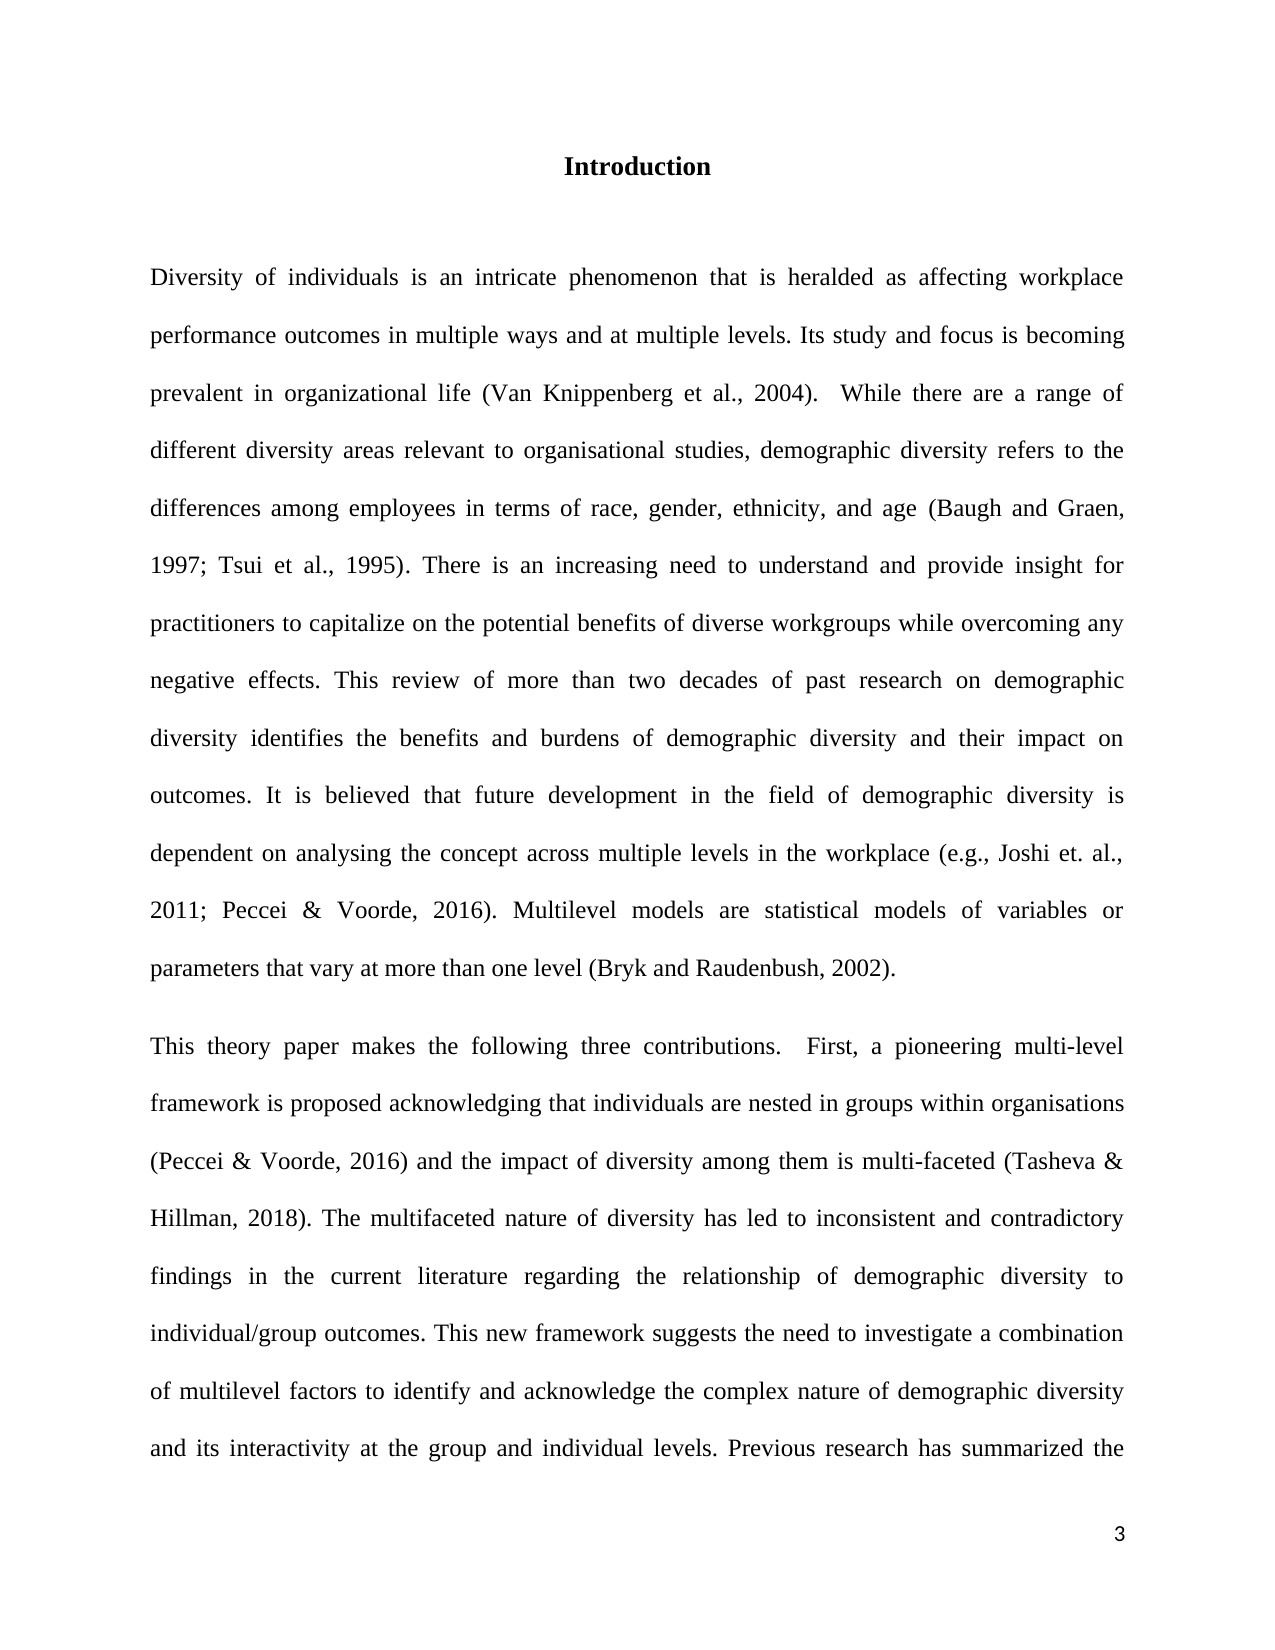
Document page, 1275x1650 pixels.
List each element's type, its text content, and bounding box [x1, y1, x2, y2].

text Diversity of individuals is an intricate phenomenon that is heralded as affecting workplace performance outcomes in multiple ways and at multiple levels. Its study and focus is becoming prevalent in organizational life (Van Knippenberg et al., 2004). While there are a range of different diversity areas relevant to organisational studies, demographic diversity refers to the differences among employees in terms of race, gender, ethnicity, and age (Baugh and Graen, 1997; Tsui et al., 1995). There is an increasing need to understand and provide insight for practitioners to capitalize on the potential benefits of diverse workgroups while overcoming any negative effects. This review of more than two decades of past research on demographic diversity identifies the benefits and burdens of demographic diversity and their impact on outcomes. It is believed that future development in the field of demographic diversity is dependent on analysing the concept across multiple levels in the workplace (e.g., Joshi et. al., 2011; Peccei & Voorde, 2016). Multilevel models are statistical models of variables or parameters that vary at more than one level (Bryk and Raudenbush, 2002). [150, 262, 1125, 981]
subtitle Introduction [150, 150, 1125, 181]
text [150, 1031, 1125, 1462]
